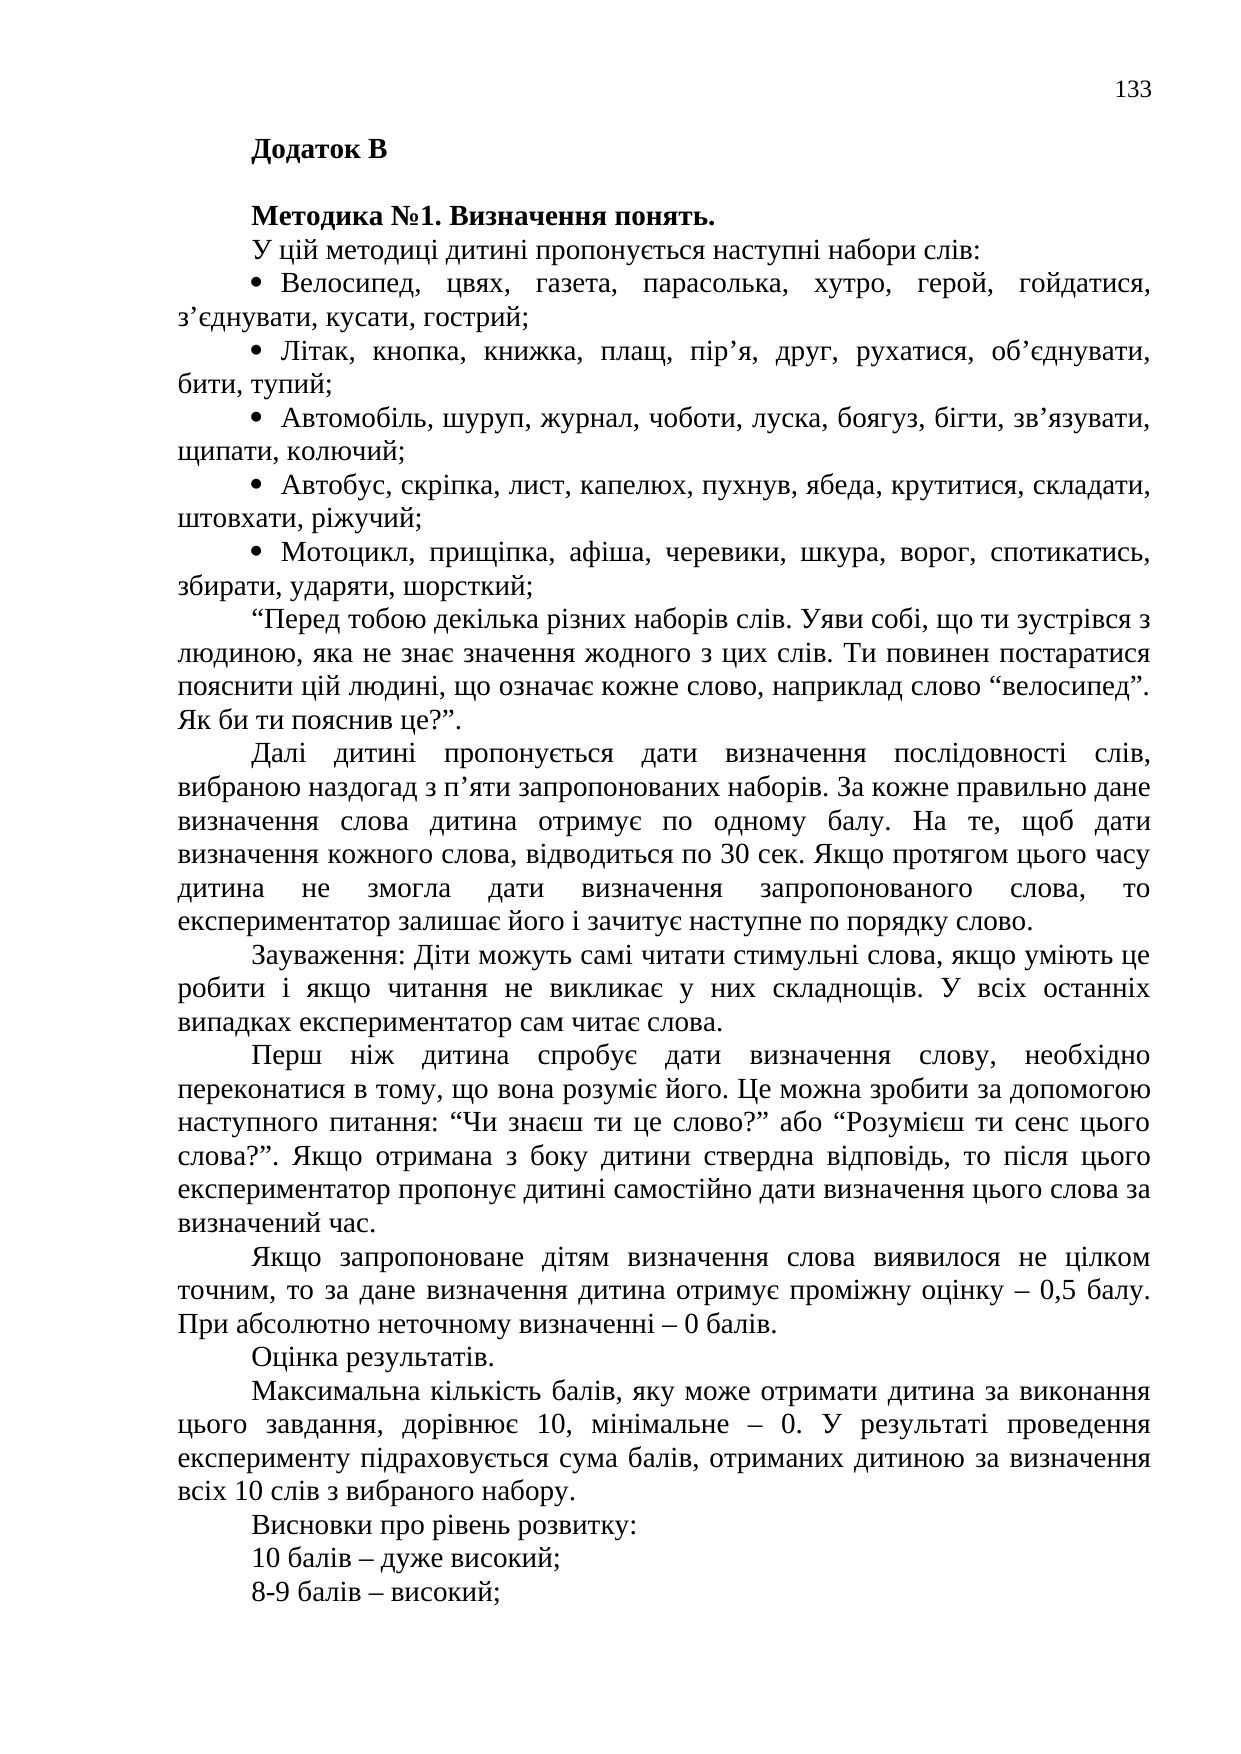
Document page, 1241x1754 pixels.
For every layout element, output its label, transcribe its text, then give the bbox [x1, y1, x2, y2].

text Оцінка результатів. [177, 1339, 1152, 1373]
text “Перед тобою декілька різних наборів слів. Уяви собі, що ти зустрівся з людиною, яка не знає значення жодного з цих слів. Ти повинен постаратися пояснити цій людині, що означає кожне слово, наприклад слово “велосипед”. Як би ти пояснив це?”. [177, 601, 1152, 736]
text Зауваження: Діти можуть самі читати стимульні слова, якщо уміють це робити і якщо читання не викликає у них складнощів. У всіх останніх випадках експериментатор сам читає слова. [177, 937, 1152, 1037]
text Якщо запропоноване дітям визначення слова виявилося не цілком точним, то за дане визначення дитина отримує проміжну оцінку – 0,5 балу. При абсолютно неточному визначенні – 0 балів. [177, 1239, 1152, 1339]
list Автомобіль, шуруп, журнал, чоботи, луска, боягуз, бігти, зв’язувати, щипати, колючий; [177, 400, 1152, 467]
text У цій методиці дитині пропонується наступні набори слів: [177, 232, 1152, 265]
text Методика №1. Визначення понять. [177, 198, 1152, 232]
text Перш ніж дитина спробує дати визначення слову, необхідно переконатися в тому, що вона розуміє його. Це можна зробити за допомогою наступного питання: “Чи знаєш ти це слово?” або “Розумієш ти сенс цього слова?”. Якщо отримана з боку дитини ствердна відповідь, то після цього експериментатор пропонує дитині самостійно дати визначення цього слова за визначений час. [177, 1037, 1152, 1239]
text Висновки про рівень розвитку: [177, 1507, 1152, 1541]
list Літак, кнопка, книжка, плащ, пір’я, друг, рухатися, об’єднувати, бити, тупий; [177, 333, 1152, 400]
text 10 балів – дуже високий; [177, 1541, 1152, 1574]
text 8-9 балів – високий; [177, 1574, 1152, 1608]
list Автобус, скріпка, лист, капелюх, пухнув, ябеда, крутитися, складати, штовхати, ріжучий; [177, 467, 1152, 534]
list Додаток В [177, 131, 1152, 165]
text Максимальна кількість балів, яку може отримати дитина за виконання цього завдання, дорівнює 10, мінімальне – 0. У результаті проведення експерименту підраховується сума балів, отриманих дитиною за визначення всіх 10 слів з вибраного набору. [177, 1373, 1152, 1507]
text Далі дитині пропонується дати визначення послідовності слів, вибраною наздогад з п’яти запропонованих наборів. За кожне правильно дане визначення слова дитина отримує по одному балу. На те, щоб дати визначення кожного слова, відводиться по 30 сек. Якщо протягом цього часу дитина не змогла дати визначення запропонованого слова, то експериментатор залишає його і зачитує наступне по порядку слово. [177, 736, 1152, 937]
list Велосипед, цвях, газета, парасолька, хутро, герой, гойдатися, з’єднувати, кусати, гострий; [177, 265, 1152, 333]
list Мотоцикл, прищіпка, афіша, черевики, шкура, ворог, спотикатись, збирати, ударяти, шорсткий; [177, 534, 1152, 601]
